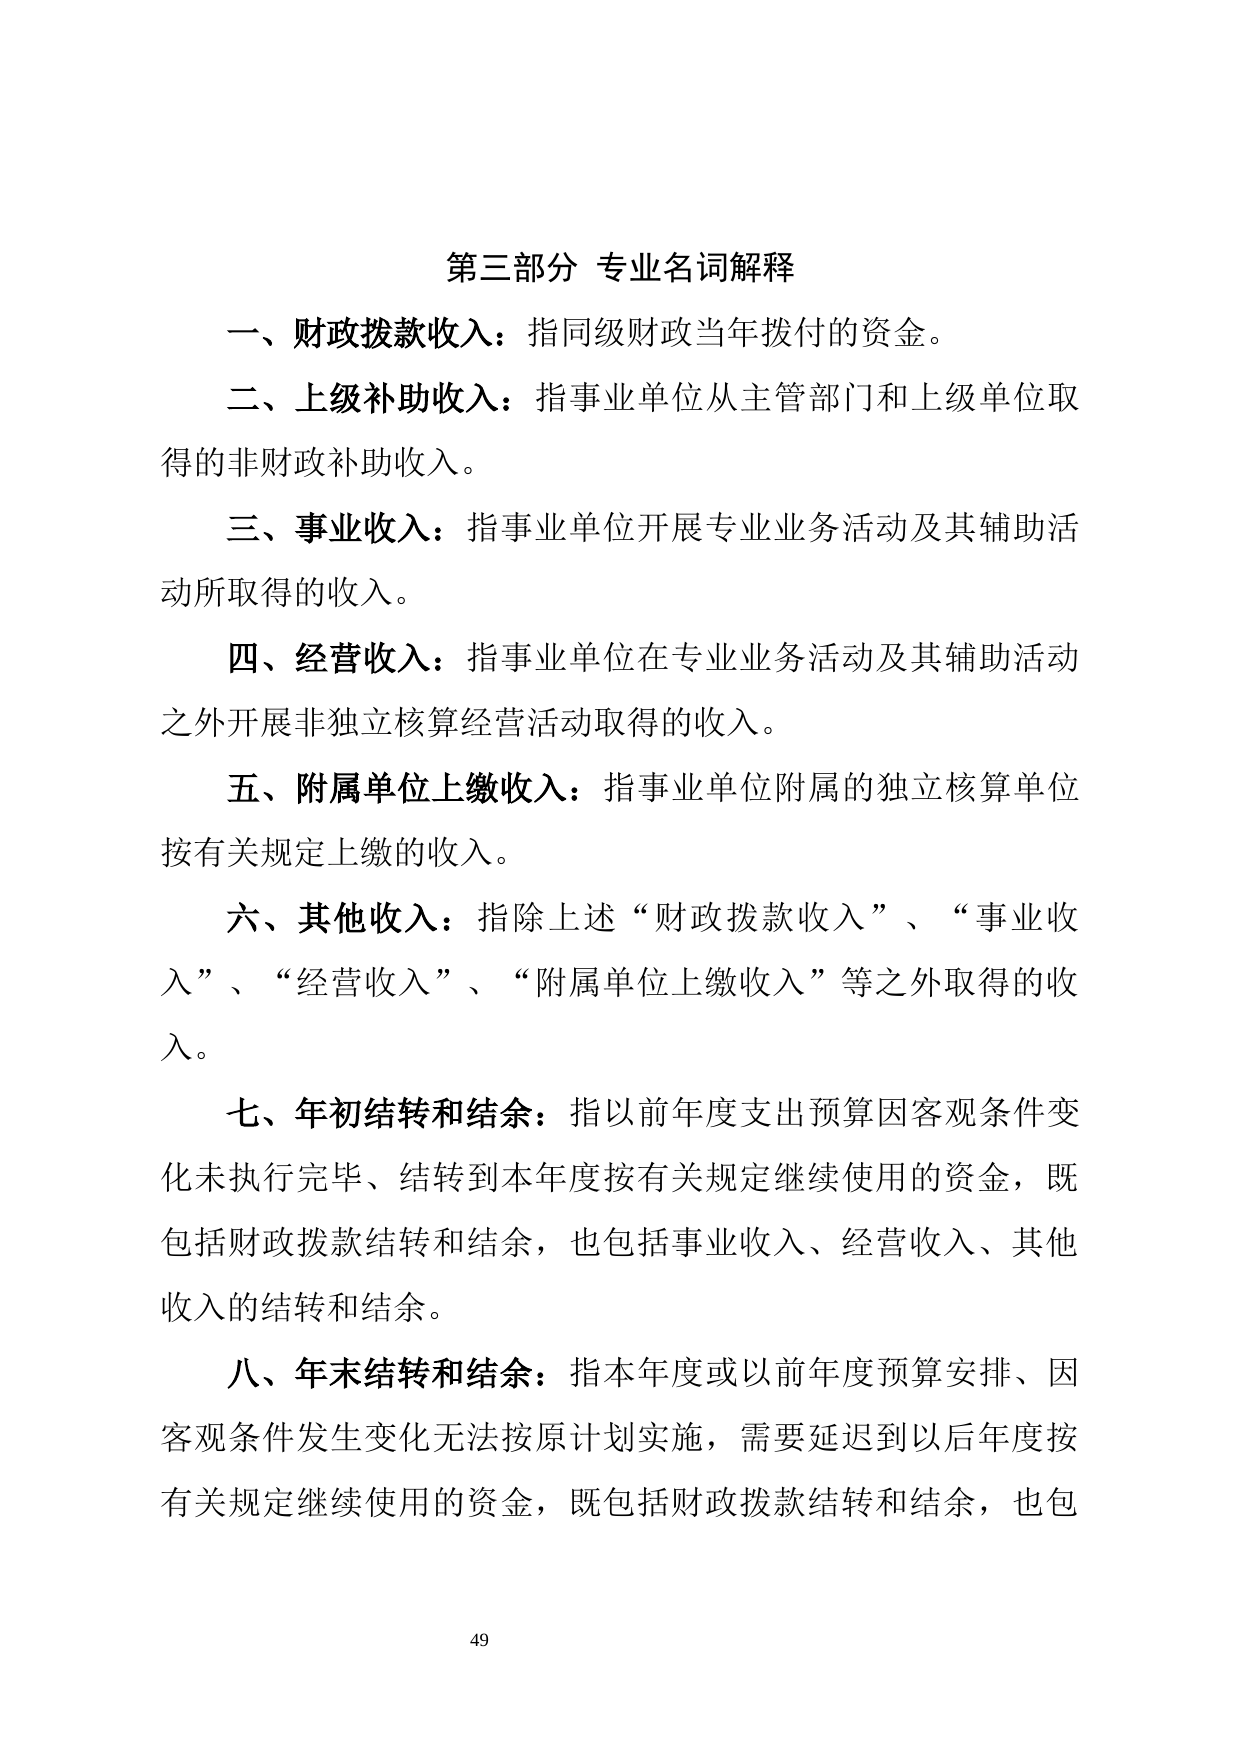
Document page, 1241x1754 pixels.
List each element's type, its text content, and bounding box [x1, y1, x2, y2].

text 二、上级补助收入：指事业单位从主管部门和上级单位取得的非财政补助收入。 [159, 363, 1081, 493]
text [159, 1338, 1081, 1533]
text 四、经营收入：指事业单位在专业业务活动及其辅助活动之外开展非独立核算经营活动取得的收入。 [159, 623, 1081, 753]
text 第三部分 专业名词解释 [159, 233, 1081, 298]
text 六、其他收入：指除上述“财政拨款收入”、“事业收入”、“经营收入”、“附属单位上缴收入”等之外取得的收入。 [159, 883, 1081, 1078]
text 一、财政拨款收入：指同级财政当年拨付的资金。 [159, 298, 1081, 363]
text 五、附属单位上缴收入：指事业单位附属的独立核算单位按有关规定上缴的收入。 [159, 753, 1081, 883]
text 七、年初结转和结余：指以前年度支出预算因客观条件变化未执行完毕、结转到本年度按有关规定继续使用的资金，既包括财政拨款结转和结余，也包括事业收入、经营收入、其他收入的结转和结余。 [159, 1078, 1081, 1338]
text 三、事业收入：指事业单位开展专业业务活动及其辅助活动所取得的收入。 [159, 493, 1081, 623]
